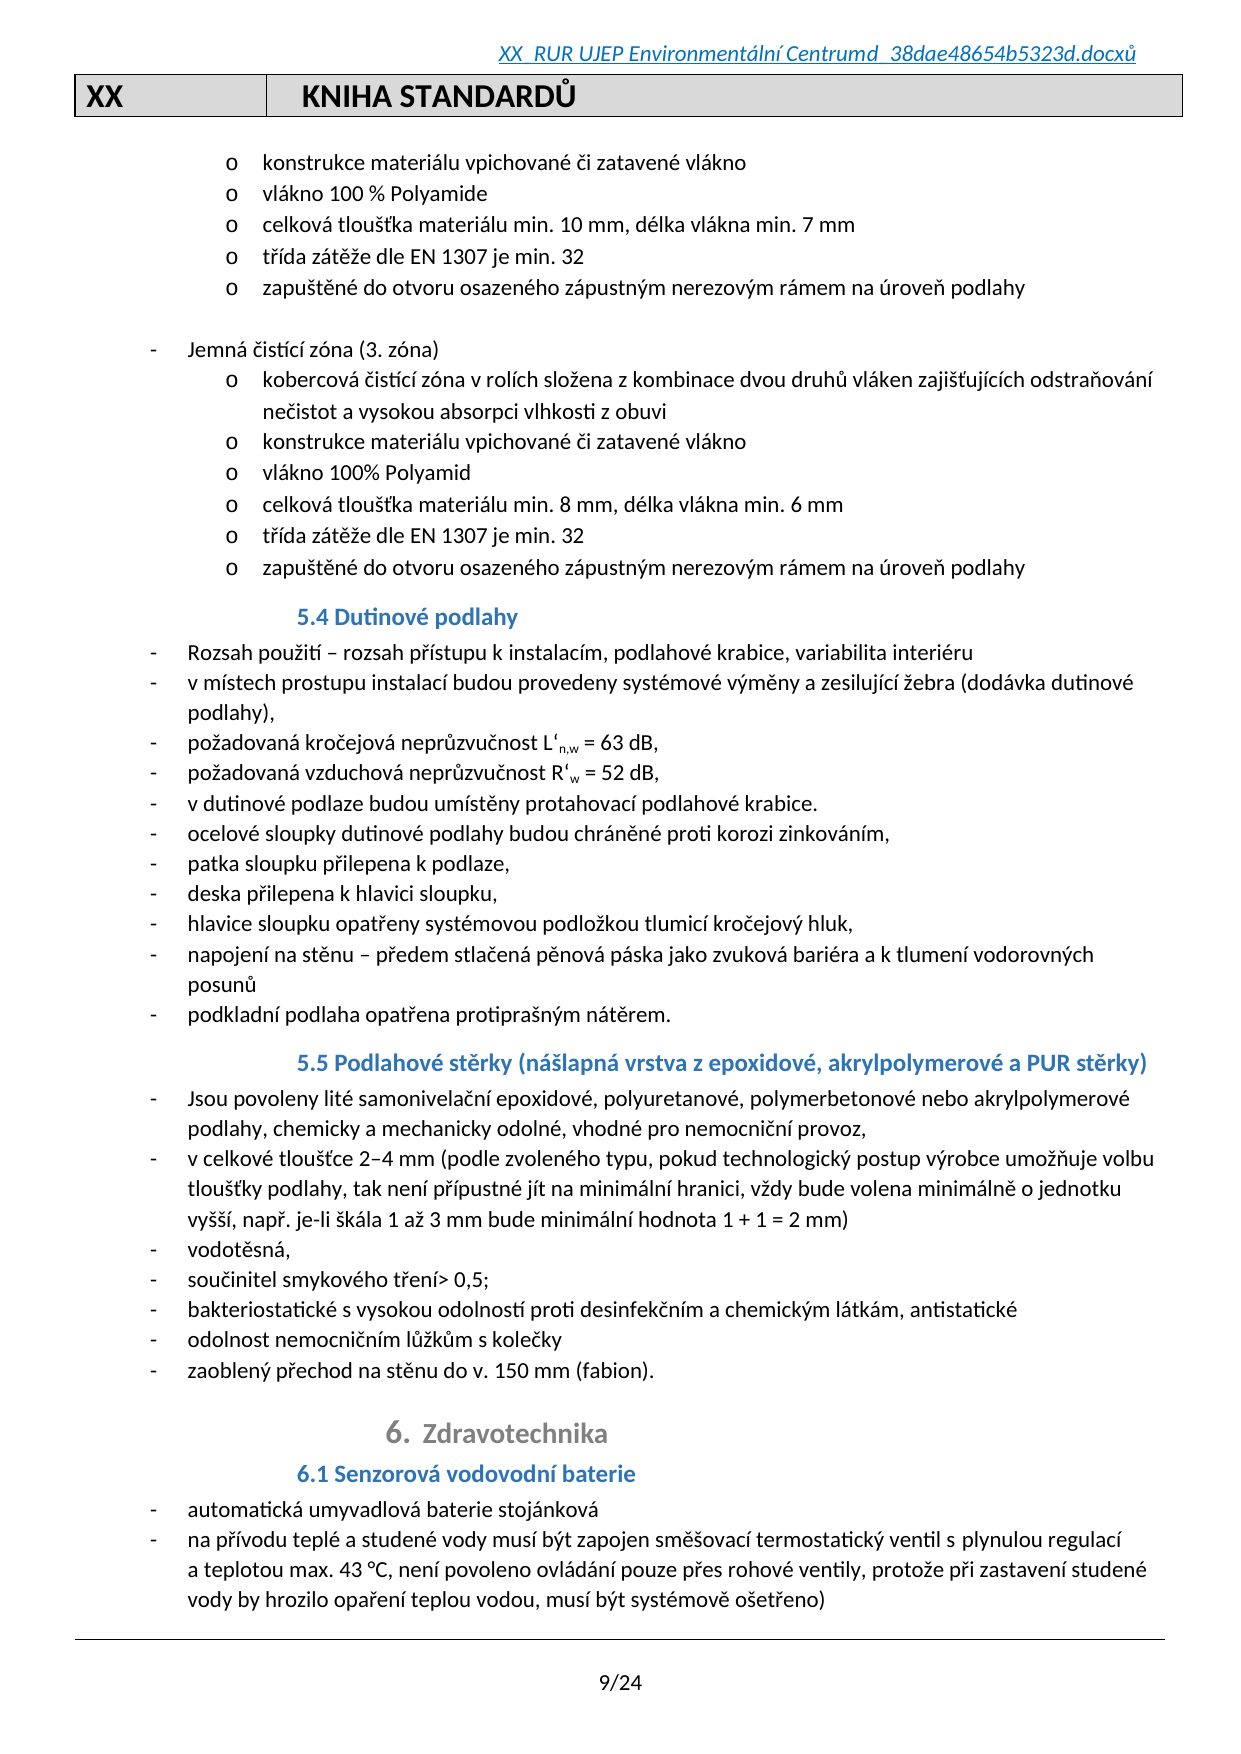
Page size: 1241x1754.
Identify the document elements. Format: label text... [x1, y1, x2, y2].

list zapuštěné do otvoru osazeného zápustným nerezovým rámem na úroveň podlahy [225, 553, 1165, 582]
list celková tloušťka materiálu min. 8 mm, délka vlákna min. 6 mm [225, 490, 1165, 519]
list napojení na stěnu – předem stlačená pěnová páska jako zvuková bariéra a k tlumení vodorovných posunů [150, 940, 1165, 998]
list Rozsah použití – rozsah přístupu k instalacím, podlahové krabice, variabilita interiéru [150, 638, 1165, 666]
list v místech prostupu instalací budou provedeny systémové výměny a zesilující žebra (dodávka dutinové podlahy), [150, 668, 1165, 726]
list podkladní podlaha opatřena protiprašným nátěrem. [150, 1000, 1165, 1028]
list automatická umyvadlová baterie stojánková [150, 1495, 1165, 1523]
list konstrukce materiálu vpichované či zatavené vlákno [225, 427, 1165, 456]
list vodotěsná, [150, 1235, 1165, 1263]
subtitle Senzorová vodovodní baterie [297, 1458, 1165, 1488]
list odolnost nemocničním lůžkům s kolečky [150, 1326, 1165, 1353]
list v celkové tloušťce 2–4 mm (podle zvoleného typu, pokud technologický postup výrobce umožňuje volbu tloušťky podlahy, tak není přípustné jít na minimální hranici, vždy bude volena minimálně o jednotku vyšší, např. je-li škála 1 až 3 mm bude minimální hodnota 1 + 1 = 2 mm) [150, 1144, 1165, 1233]
list bakteriostatické s vysokou odolností proti desinfekčním a chemickým látkám, antistatické [150, 1295, 1165, 1323]
list součinitel smykového tření> 0,5; [150, 1265, 1165, 1293]
list třída zátěže dle EN 1307 je min. 32 [225, 521, 1165, 551]
list zapuštěné do otvoru osazeného zápustným nerezovým rámem na úroveň podlahy [225, 273, 1165, 303]
list vlákno 100 % Polyamide [225, 179, 1165, 208]
list celková tloušťka materiálu min. 10 mm, délka vlákna min. 7 mm [225, 211, 1165, 240]
list vlákno 100% Polyamid [225, 458, 1165, 488]
list hlavice sloupku opatřeny systémovou podložkou tlumicí kročejový hluk, [150, 909, 1165, 938]
list požadovaná kročejová neprůzvučnost L‘n,w = 63 dB, [150, 728, 1165, 756]
list konstrukce materiálu vpichované či zatavené vlákno [225, 148, 1165, 177]
list Jsou povoleny lité samonivelační epoxidové, polyuretanové, polymerbetonové nebo akrylpolymerové podlahy, chemicky a mechanicky odolné, vhodné pro nemocniční provoz, [150, 1084, 1165, 1142]
subtitle Dutinové podlahy [297, 601, 1165, 631]
list zaoblený přechod na stěnu do v. 150 mm (fabion). [150, 1356, 1165, 1384]
subtitle Zdravotechnika [385, 1411, 1165, 1452]
list požadovaná vzduchová neprůzvučnost R‘w = 52 dB, [150, 758, 1165, 787]
list na přívodu teplé a studené vody musí být zapojen směšovací termostatický ventil s plynulou regulací a teplotou max. 43 °C, není povoleno ovládání pouze přes rohové ventily, protože při zastavení studené vody by hrozilo opaření teplou vodou, musí být systémově ošetřeno) [150, 1525, 1165, 1613]
list Jemná čistící zóna (3. zóna) [150, 335, 1165, 363]
list třída zátěže dle EN 1307 je min. 32 [225, 242, 1165, 271]
list kobercová čistící zóna v rolích složena z kombinace dvou druhů vláken zajišťujících odstraňování nečistot a vysokou absorpci vlhkosti z obuvi [225, 365, 1165, 425]
list v dutinové podlaze budou umístěny protahovací podlahové krabice. [150, 789, 1165, 817]
subtitle Podlahové stěrky (nášlapná vrstva z epoxidové, akrylpolymerové a PUR stěrky) [297, 1047, 1165, 1078]
list deska přilepena k hlavici sloupku, [150, 879, 1165, 907]
list patka sloupku přilepena k podlaze, [150, 849, 1165, 877]
list ocelové sloupky dutinové podlahy budou chráněné proti korozi zinkováním, [150, 819, 1165, 847]
